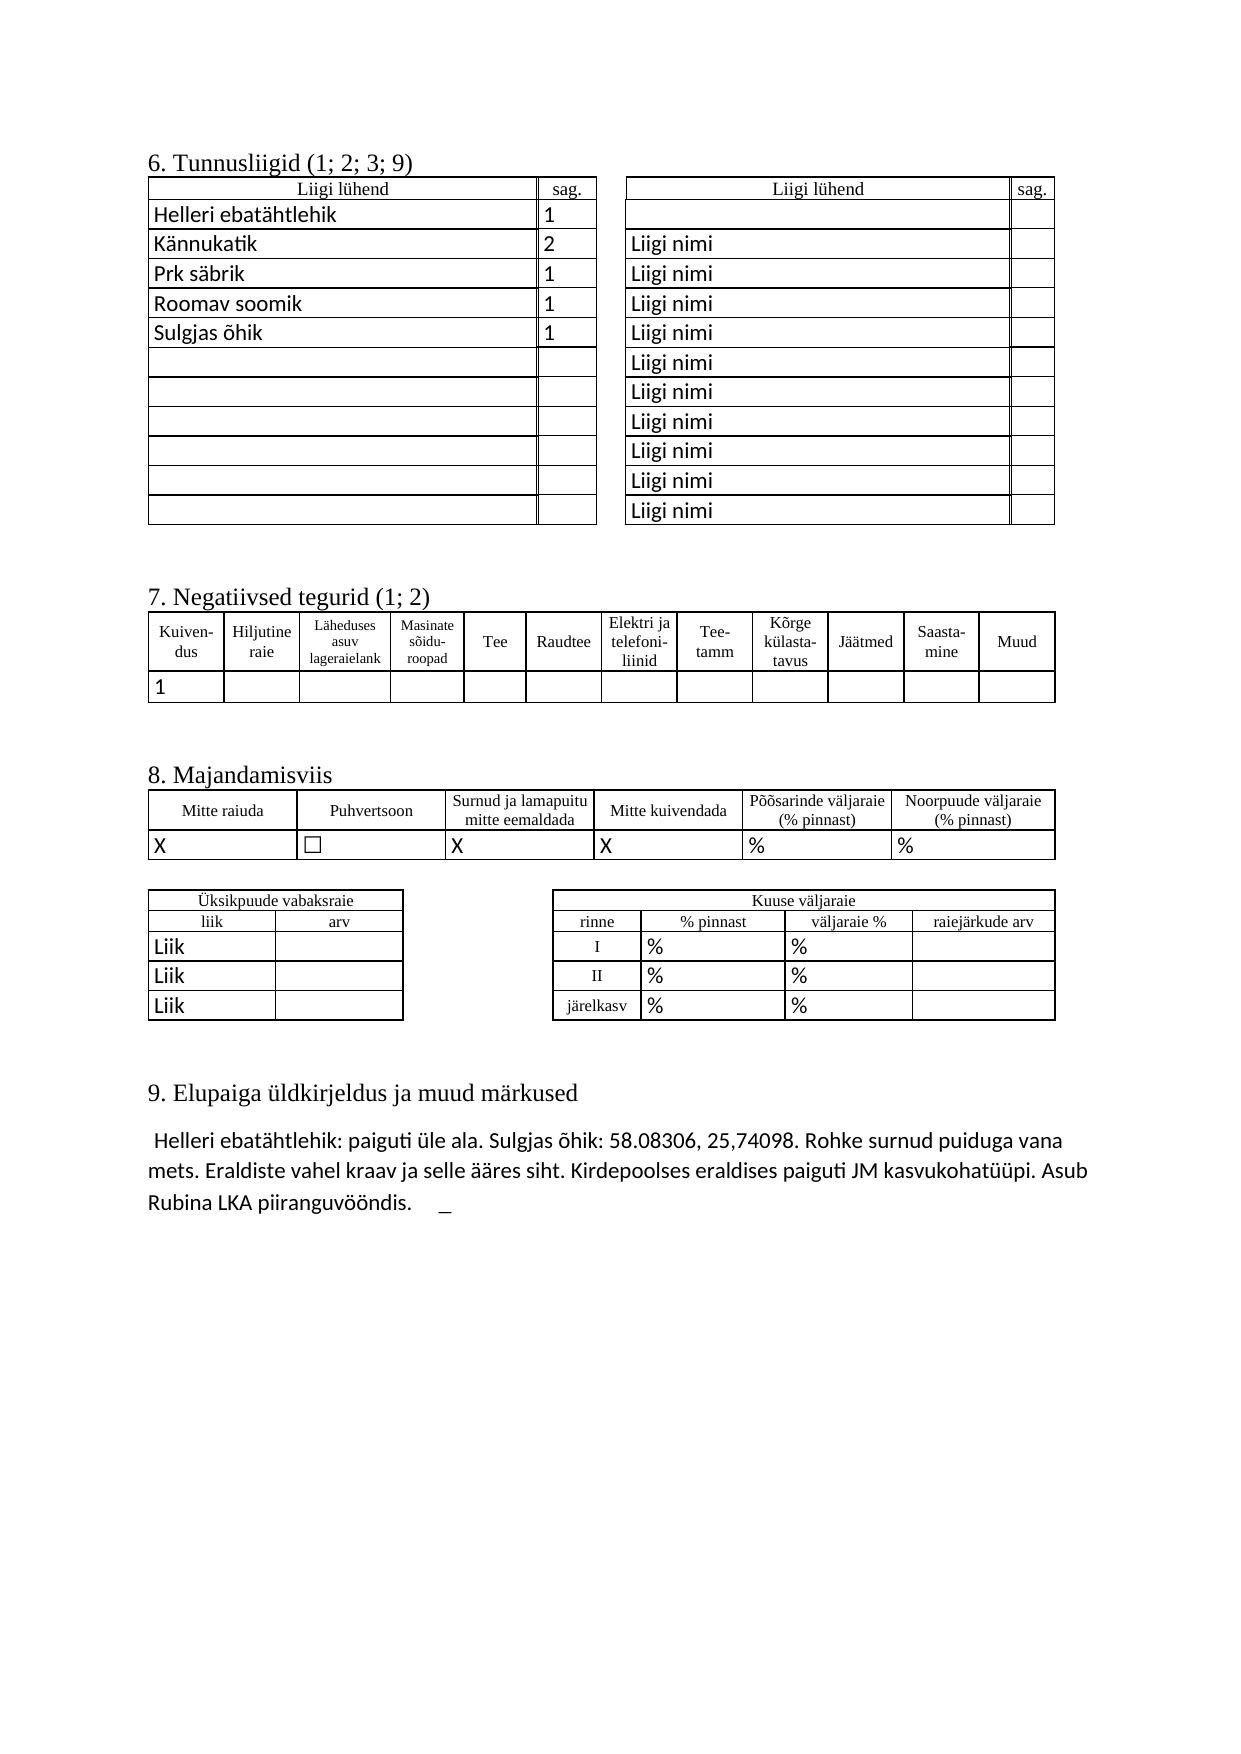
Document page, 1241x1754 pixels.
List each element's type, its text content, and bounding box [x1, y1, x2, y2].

table_cell raiejärkude arv [913, 911, 1054, 931]
table_header sag. [1012, 178, 1054, 199]
table_cell [913, 991, 1054, 1019]
table_cell [892, 831, 1054, 859]
table_cell [1012, 377, 1054, 406]
table_cell [786, 962, 912, 990]
table_cell [539, 407, 596, 435]
table_cell [829, 672, 903, 701]
table_header Liigi lühend [627, 178, 1009, 199]
table_cell [149, 466, 536, 494]
table_cell [539, 377, 596, 406]
table_cell [743, 831, 891, 859]
table_cell [276, 962, 402, 990]
table_cell [913, 932, 1054, 960]
table_cell [1012, 436, 1054, 465]
table_cell [539, 466, 596, 494]
table_cell [1012, 259, 1054, 287]
table_cell järelkasv [554, 991, 640, 1019]
table_header Raudtee [527, 613, 601, 670]
table_cell [149, 318, 536, 346]
table_cell [626, 378, 1009, 406]
table_cell [597, 228, 625, 258]
table_cell liik [149, 911, 275, 931]
table_header Mitte raiuda [149, 791, 296, 829]
table_cell [678, 672, 752, 701]
table_cell [1012, 229, 1054, 258]
table_header Puhvertsoon [298, 791, 445, 829]
table_cell [1012, 495, 1054, 524]
table_cell [626, 437, 1009, 465]
table_cell [595, 831, 742, 859]
table_cell [626, 230, 1009, 258]
table_header Surnud ja lamapuitu mitte eemaldada [446, 791, 593, 829]
table_cell [1012, 348, 1054, 376]
table_cell [626, 407, 1009, 435]
table_header Kuuse väljaraie [554, 891, 1054, 910]
text 9. Elupaiga üldkirjeldus ja muud märkused [148, 1078, 1093, 1107]
table_header Muud [980, 613, 1054, 670]
table_cell [597, 406, 625, 435]
table_header Tee [465, 613, 525, 670]
table_cell [149, 962, 275, 990]
table_cell [465, 672, 525, 701]
table_cell [149, 259, 536, 287]
table_cell [642, 932, 784, 960]
table_cell [225, 672, 299, 701]
table_cell väljaraie % [786, 911, 912, 931]
table_cell [149, 932, 275, 960]
table_cell [597, 465, 625, 494]
table_cell [1012, 288, 1054, 317]
table_cell [642, 962, 784, 990]
text 6. Tunnusliigid (1; 2; 3; 9) [148, 148, 1093, 176]
table_header Jäätmed [829, 613, 903, 670]
table_cell [626, 348, 1009, 376]
table_cell [276, 991, 402, 1019]
table_header [597, 176, 626, 199]
table_cell [149, 407, 536, 435]
table_cell [391, 672, 463, 701]
table_header Läheduses asuv lageraielank [300, 613, 390, 670]
table_cell [446, 831, 593, 859]
table_cell [1012, 200, 1054, 228]
table_cell [539, 495, 596, 524]
table_cell [149, 831, 296, 859]
table_cell [149, 496, 536, 524]
table_header Kõrge külasta-tavus [753, 613, 827, 670]
table_header [404, 889, 552, 1019]
table_cell [149, 672, 223, 701]
table_header Tee-tamm [678, 613, 752, 670]
table_cell [149, 200, 536, 228]
table_header Mitte kuivendada [595, 791, 742, 829]
table_cell [149, 991, 275, 1019]
table_cell [539, 318, 596, 346]
table_cell [149, 230, 536, 258]
table_cell [539, 288, 596, 317]
table_cell II [554, 962, 640, 990]
table_cell [626, 318, 1009, 346]
table_cell [786, 991, 912, 1019]
table_cell [626, 200, 1009, 228]
table_header Noorpuude väljaraie (% pinnast) [892, 791, 1054, 829]
table_cell [149, 378, 536, 406]
table_header sag. [539, 178, 596, 199]
table_header Masinate sõidu-roopad [391, 613, 463, 670]
table_cell [602, 672, 676, 701]
table_cell [1012, 318, 1054, 346]
table_cell arv [276, 911, 402, 931]
table_cell [597, 199, 625, 228]
table_cell [786, 932, 912, 960]
table_cell [539, 229, 596, 258]
table_cell [626, 259, 1009, 287]
table_cell [539, 200, 596, 228]
table_cell [980, 672, 1054, 701]
text 8. Majandamisviis [148, 761, 1093, 789]
table_cell [276, 932, 402, 960]
table_cell [626, 496, 1009, 524]
table_cell I [554, 932, 640, 960]
table_cell [1012, 407, 1054, 435]
table_cell [597, 435, 625, 465]
table_cell [149, 289, 536, 317]
table_header Saasta-mine [905, 613, 978, 670]
table_cell [642, 991, 784, 1019]
table_header Põõsarinde väljaraie (% pinnast) [743, 791, 891, 829]
table_cell [149, 437, 536, 465]
table_cell [597, 258, 625, 287]
table_header Kuiven-dus [149, 613, 223, 670]
table_cell [913, 962, 1054, 990]
table_cell [597, 346, 625, 376]
table_cell [149, 348, 536, 376]
table_cell [539, 348, 596, 376]
table_cell [597, 287, 625, 317]
table_cell [298, 831, 445, 859]
table_cell [597, 317, 625, 346]
table_header Liigi lühend [149, 178, 536, 199]
table_header Üksikpuude vabaksraie [149, 891, 402, 910]
table_cell % pinnast [642, 911, 784, 931]
table_cell [539, 259, 596, 287]
table_cell [597, 376, 625, 406]
table_cell [539, 436, 596, 465]
table_cell [626, 289, 1009, 317]
table_cell [597, 494, 625, 524]
table_cell [626, 466, 1009, 494]
text 7. Negatiivsed tegurid (1; 2) [148, 582, 1093, 611]
table_header Hiljutine raie [225, 613, 299, 670]
table_header Elektri ja telefoni-liinid [602, 613, 676, 670]
table_cell [905, 672, 978, 701]
table_cell [753, 672, 827, 701]
table_cell [300, 672, 390, 701]
table_cell rinne [554, 911, 640, 931]
table_cell [1012, 466, 1054, 494]
table_cell [527, 672, 601, 701]
text _ [148, 1126, 1093, 1216]
